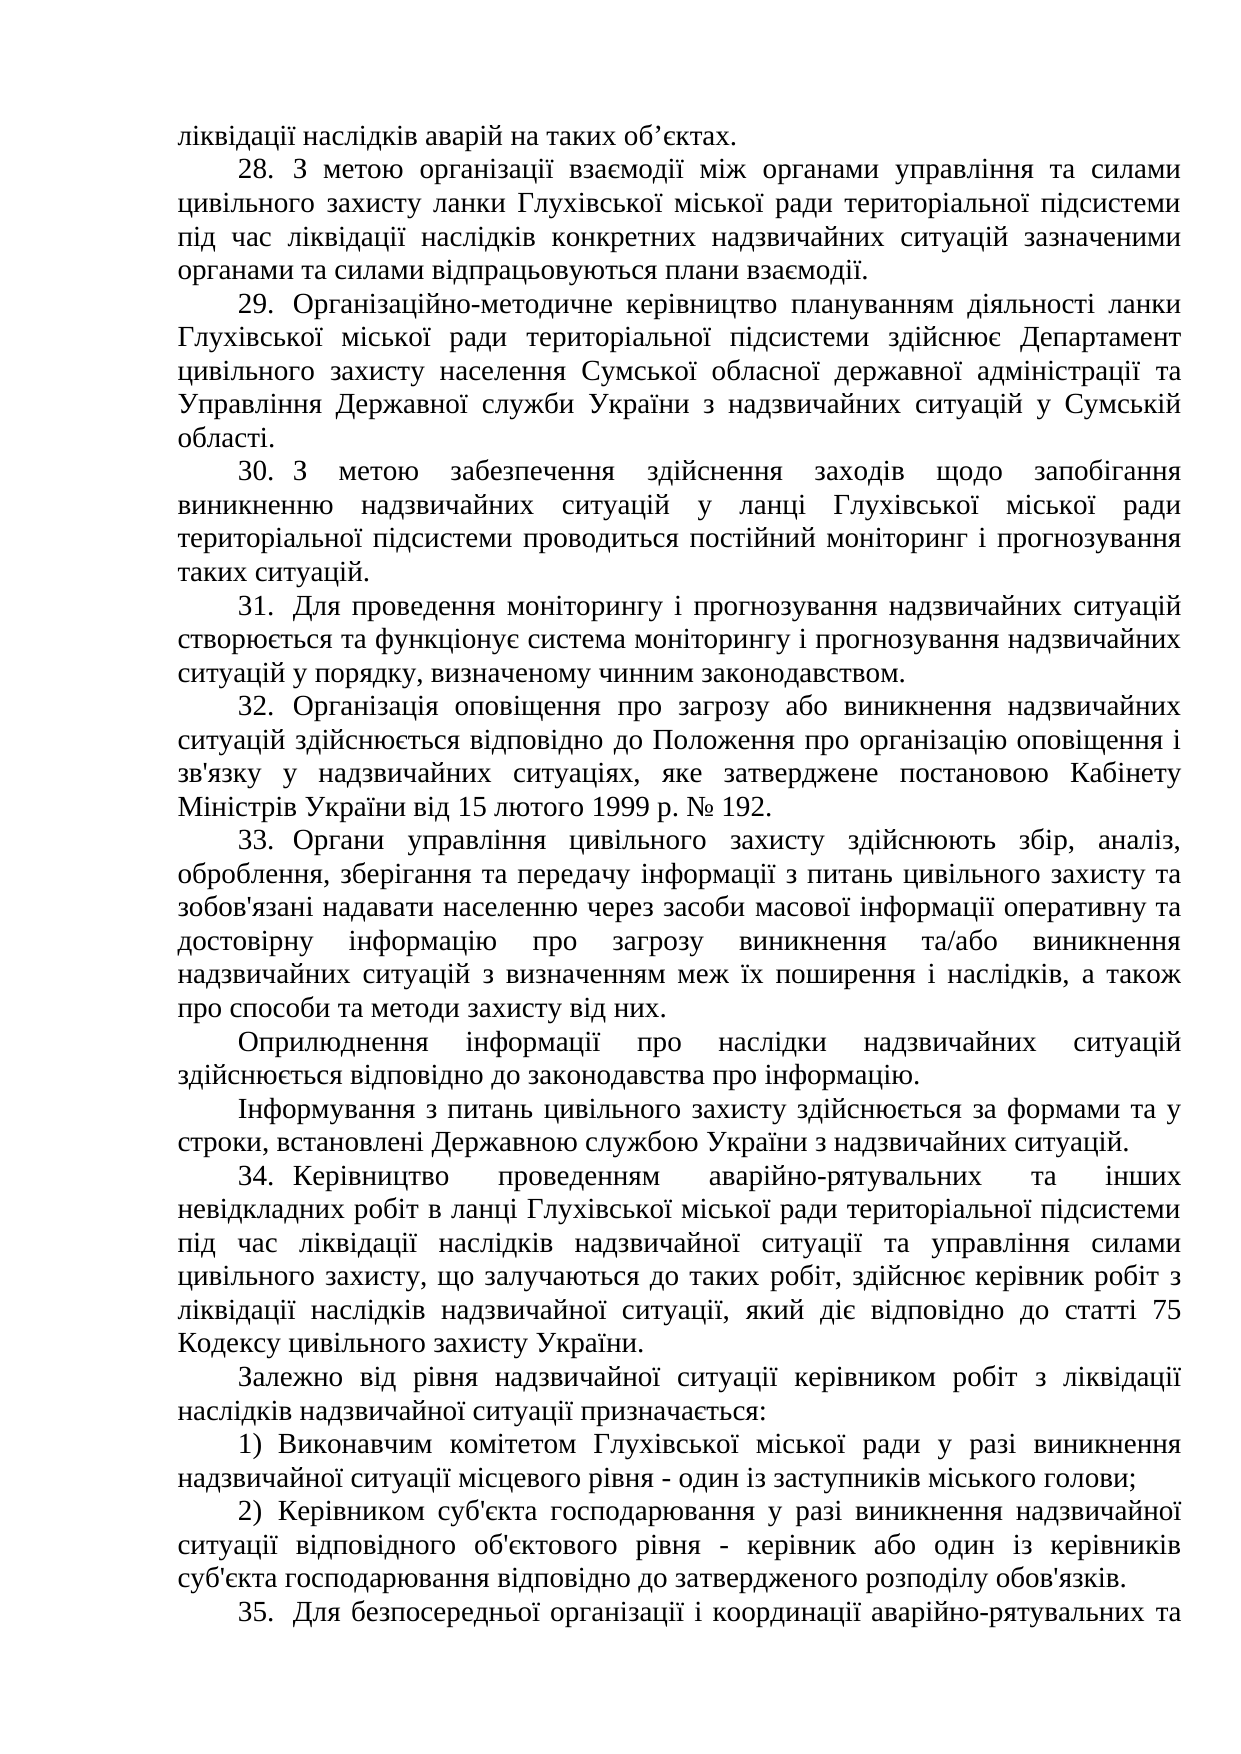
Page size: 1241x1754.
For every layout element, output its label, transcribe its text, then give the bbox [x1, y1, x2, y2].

list Керівництво проведенням аварійно-рятувальних та інших невідкладних робіт в ланці Глухівської міської ради територіальної підсистеми під час ліквідації наслідків надзвичайної ситуації та управління силами цивільного захисту, що залучаються до таких робіт, здійснює керівник робіт з ліквідації наслідків надзвичайної ситуації, який діє відповідно до статті 75 Кодексу цивільного захисту України. [177, 1158, 1181, 1359]
list З метою організації взаємодії між органами управління та силами цивільного захисту ланки Глухівської міської ради територіальної підсистеми під час ліквідації наслідків конкретних надзвичайних ситуацій зазначеними органами та силами відпрацьовуються плани взаємодії. [177, 152, 1181, 286]
list З метою забезпечення здійснення заходів щодо запобігання виникненню надзвичайних ситуацій у ланці Глухівської міської ради територіальної підсистеми проводиться постійний моніторинг і прогнозування таких ситуацій. [177, 453, 1181, 588]
text Оприлюднення інформації про наслідки надзвичайних ситуацій здійснюється відповідно до законодавства про інформацію. [177, 1024, 1181, 1091]
text Залежно від рівня надзвичайної ситуації керівником робіт з ліквідації наслідків надзвичайної ситуації призначається: [177, 1359, 1181, 1426]
list Для проведення моніторингу і прогнозування надзвичайних ситуацій створюється та функціонує система моніторингу і прогнозування надзвичайних ситуацій у порядку, визначеному чинним законодавством. [177, 588, 1181, 688]
list Організаційно-методичне керівництво плануванням діяльності ланки Глухівської міської ради територіальної підсистеми здійснює Департамент цивільного захисту населення Сумської обласної державної адміністрації та Управління Державної служби України з надзвичайних ситуацій у Сумській області. [177, 286, 1181, 453]
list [177, 1594, 1181, 1627]
list Виконавчим комітетом Глухівської міської ради у разі виникнення надзвичайної ситуації місцевого рівня - один із заступників міського голови; [177, 1426, 1181, 1493]
list Органи управління цивільного захисту здійснюють збір, аналіз, оброблення, зберігання та передачу інформації з питань цивільного захисту та зобов'язані надавати населенню через засоби масової інформації оперативну та достовірну інформацію про загрозу виникнення та/або виникнення надзвичайних ситуацій з визначенням меж їх поширення і наслідків, а також про способи та методи захисту від них. [177, 822, 1181, 1024]
list Керівником суб'єкта господарювання у разі виникнення надзвичайної ситуації відповідного об'єктового рівня - керівник або один із керівників суб'єкта господарювання відповідно до затвердженого розподілу обов'язків. [177, 1493, 1181, 1594]
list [177, 118, 1181, 152]
text Інформування з питань цивільного захисту здійснюється за формами та у строки, встановлені Державною службою України з надзвичайних ситуацій. [177, 1091, 1181, 1158]
list Організація оповіщення про загрозу або виникнення надзвичайних ситуацій здійснюється відповідно до Положення про організацію оповіщення і зв'язку у надзвичайних ситуаціях, яке затверджене постановою Кабінету Міністрів України від 15 лютого 1999 р. № 192. [177, 688, 1181, 822]
